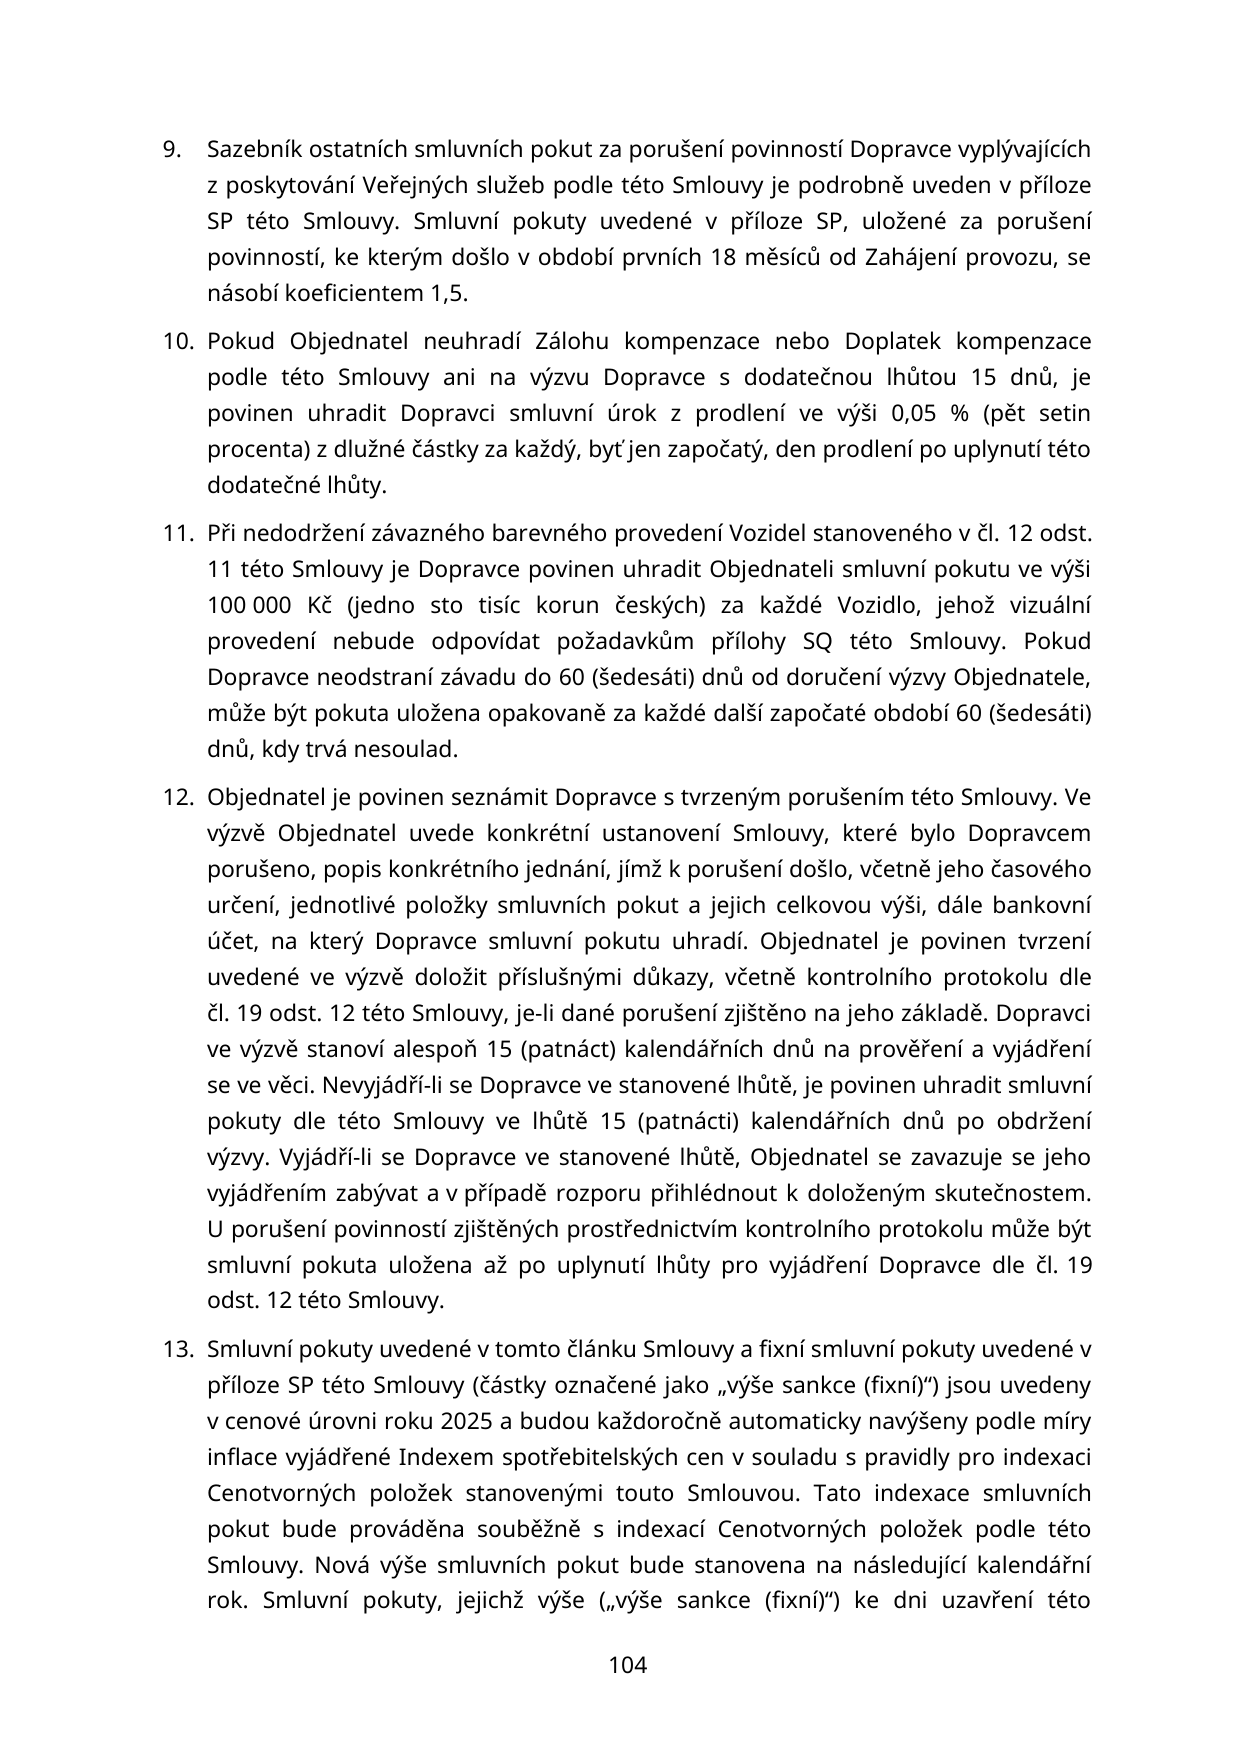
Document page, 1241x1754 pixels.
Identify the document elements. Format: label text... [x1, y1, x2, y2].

list Sazebník ostatních smluvních pokut za porušení povinností Dopravce vyplývajících z poskytování Veřejných služeb podle této Smlouvy je podrobně uveden v příloze SP této Smlouvy. Smluvní pokuty uvedené v příloze SP, uložené za porušení povinností, ke kterým došlo v období prvních 18 měsíců od Zahájení provozu, se násobí koeficientem 1,5. [162, 133, 1093, 308]
list Objednatel je povinen seznámit Dopravce s tvrzeným porušením této Smlouvy. Ve výzvě Objednatel uvede konkrétní ustanovení Smlouvy, které bylo Dopravcem porušeno, popis konkrétního jednání, jímž k porušení došlo, včetně jeho časového určení, jednotlivé položky smluvních pokut a jejich celkovou výši, dále bankovní účet, na který Dopravce smluvní pokutu uhradí. Objednatel je povinen tvrzení uvedené ve výzvě doložit příslušnými důkazy, včetně kontrolního protokolu dle čl. 19 odst. 12 této Smlouvy, je-li dané porušení zjištěno na jeho základě. Dopravci ve výzvě stanoví alespoň 15 (patnáct) kalendářních dnů na prověření a vyjádření se ve věci. Nevyjádří-li se Dopravce ve stanovené lhůtě, je povinen uhradit smluvní pokuty dle této Smlouvy ve lhůtě 15 (patnácti) kalendářních dnů po obdržení výzvy. Vyjádří-li se Dopravce ve stanovené lhůtě, Objednatel se zavazuje se jeho vyjádřením zabývat a v případě rozporu přihlédnout k doloženým skutečnostem. U porušení povinností zjištěných prostřednictvím kontrolního protokolu může být smluvní pokuta uložena až po uplynutí lhůty pro vyjádření Dopravce dle čl. 19 odst. 12 této Smlouvy. [162, 781, 1093, 1316]
list Pokud Objednatel neuhradí Zálohu kompenzace nebo Doplatek kompenzace podle této Smlouvy ani na výzvu Dopravce s dodatečnou lhůtou 15 dnů, je povinen uhradit Dopravci smluvní úrok z prodlení ve výši 0,05 % (pět setin procenta) z dlužné částky za každý, byť jen započatý, den prodlení po uplynutí této dodatečné lhůty. [162, 325, 1093, 500]
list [162, 1333, 1093, 1616]
list Při nedodržení závazného barevného provedení Vozidel stanoveného v čl. 12 odst. 11 této Smlouvy je Dopravce povinen uhradit Objednateli smluvní pokutu ve výši 100 000 Kč (jedno sto tisíc korun českých) za každé Vozidlo, jehož vizuální provedení nebude odpovídat požadavkům přílohy SQ této Smlouvy. Pokud Dopravce neodstraní závadu do 60 (šedesáti) dnů od doručení výzvy Objednatele, může být pokuta uložena opakovaně za každé další započaté období 60 (šedesáti) dnů, kdy trvá nesoulad. [162, 517, 1093, 764]
